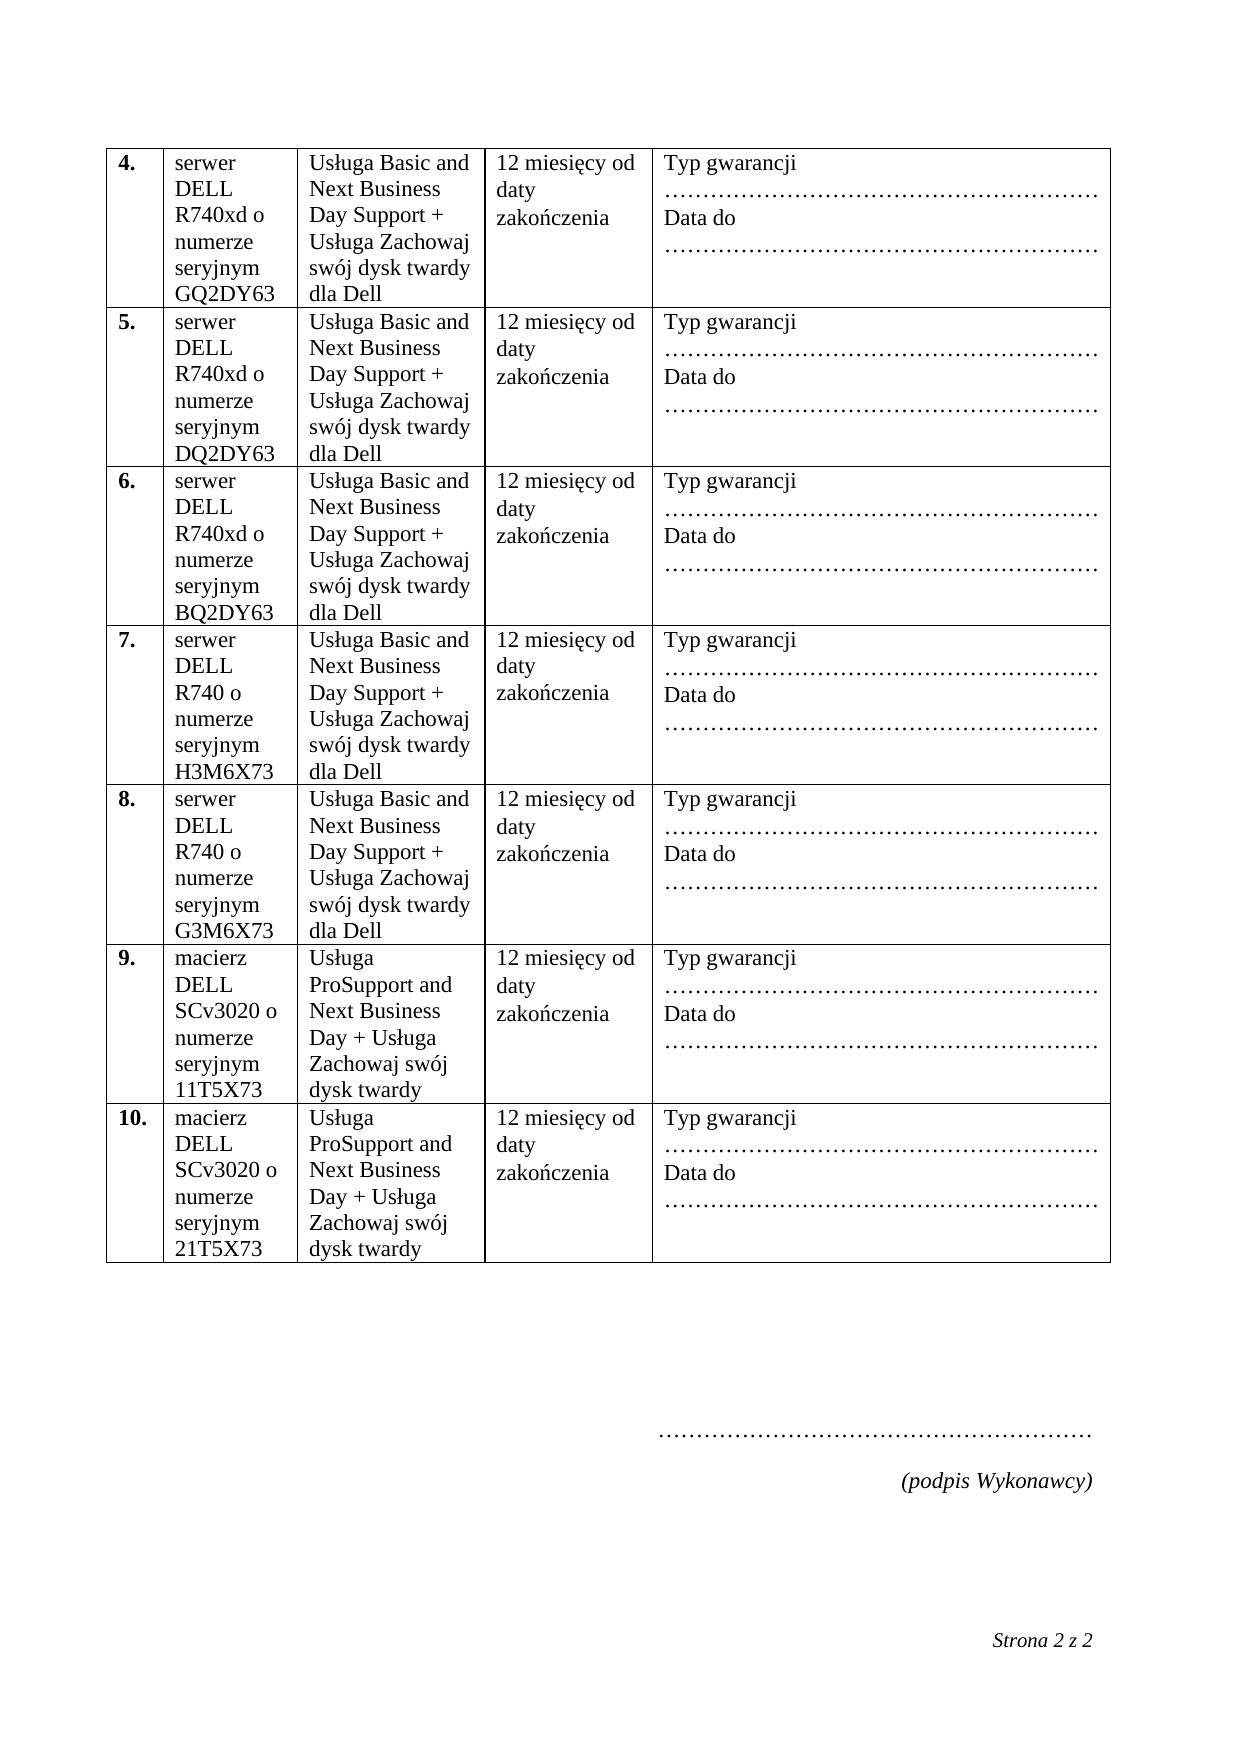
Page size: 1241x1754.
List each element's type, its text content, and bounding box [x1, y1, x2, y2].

table_cell serwer DELL R740 o numerze seryjnym H3M6X73 [164, 626, 297, 784]
table_cell 10. [107, 1104, 163, 1262]
table_cell 8. [107, 785, 163, 943]
text ………………………………………………… [148, 1416, 1093, 1442]
table_cell 12 miesięcy od daty zakończenia [486, 1104, 652, 1262]
table_cell 12 miesięcy od daty zakończenia [486, 308, 652, 466]
table_cell Typ gwarancji ………………………………………………… Data do ………………………………………………… [653, 785, 1110, 943]
table_cell Usługa Basic and Next Business Day Support + Usługa Zachowaj swój dysk twardy dla Dell [298, 626, 484, 784]
table_cell 6. [107, 467, 163, 625]
table_cell 4. [107, 149, 163, 307]
table_cell Usługa ProSupport and Next Business Day + Usługa Zachowaj swój dysk twardy [298, 945, 484, 1103]
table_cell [653, 149, 1110, 307]
table_cell 12 miesięcy od daty zakończenia [486, 626, 652, 784]
table_cell Usługa Basic and Next Business Day Support + Usługa Zachowaj swój dysk twardy dla Dell [298, 308, 484, 466]
table_cell Usługa Basic and Next Business Day Support + Usługa Zachowaj swój dysk twardy dla Dell [298, 785, 484, 943]
table_cell 9. [107, 945, 163, 1103]
table_cell Typ gwarancji ………………………………………………… Data do ………………………………………………… [653, 467, 1110, 625]
text (podpis Wykonawcy) [148, 1467, 1093, 1493]
table_cell Typ gwarancji ………………………………………………… Data do ………………………………………………… [653, 626, 1110, 784]
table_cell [486, 149, 652, 307]
table_cell serwer DELL R740xd o numerze seryjnym BQ2DY63 [164, 467, 297, 625]
table_cell 12 miesięcy od daty zakończenia [486, 785, 652, 943]
table_cell 5. [107, 308, 163, 466]
table_cell Usługa ProSupport and Next Business Day + Usługa Zachowaj swój dysk twardy [298, 1104, 484, 1262]
table_cell Typ gwarancji ………………………………………………… Data do ………………………………………………… [653, 1104, 1110, 1262]
table_cell Usługa Basic and Next Business Day Support + Usługa Zachowaj swój dysk twardy dla Dell [298, 467, 484, 625]
table_cell serwer DELL R740xd o numerze seryjnym DQ2DY63 [164, 308, 297, 466]
table_cell Typ gwarancji ………………………………………………… Data do ………………………………………………… [653, 945, 1110, 1103]
table_cell serwer DELL R740xd o numerze seryjnym GQ2DY63 [164, 149, 297, 307]
table_cell macierz DELL SCv3020 o numerze seryjnym 21T5X73 [164, 1104, 297, 1262]
table_cell serwer DELL R740 o numerze seryjnym G3M6X73 [164, 785, 297, 943]
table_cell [298, 149, 484, 307]
table_cell macierz DELL SCv3020 o numerze seryjnym 11T5X73 [164, 945, 297, 1103]
table_cell 7. [107, 626, 163, 784]
table_cell 12 miesięcy od daty zakończenia [486, 945, 652, 1103]
table_cell 12 miesięcy od daty zakończenia [486, 467, 652, 625]
table_cell Typ gwarancji ………………………………………………… Data do ………………………………………………… [653, 308, 1110, 466]
